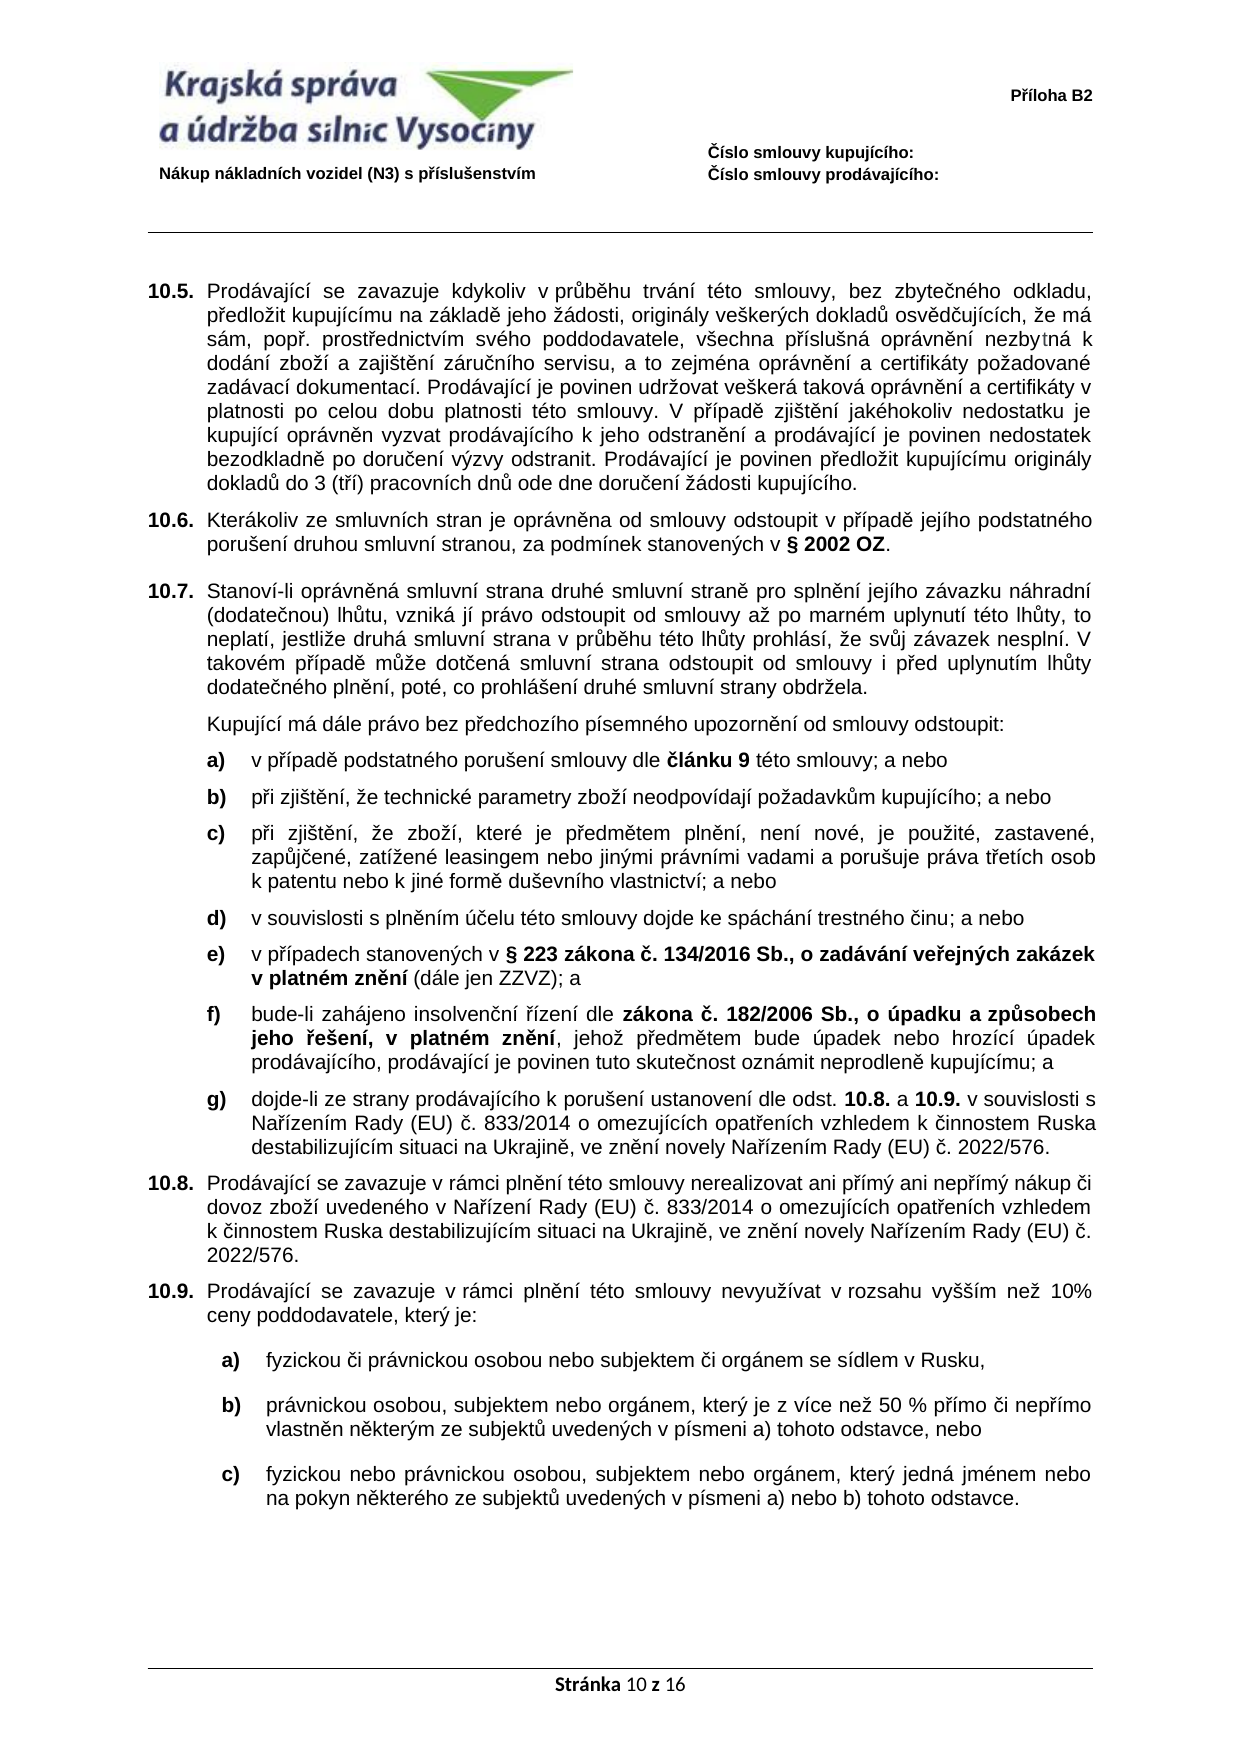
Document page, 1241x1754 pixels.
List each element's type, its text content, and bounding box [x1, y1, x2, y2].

list v souvislosti s plněním účelu této smlouvy dojde ke spáchání trestného činu; a nebo [207, 905, 1096, 929]
list v případě podstatného porušení smlouvy dle článku 9 této smlouvy; a nebo [207, 748, 1096, 772]
list bude-li zahájeno insolvenční řízení dle zákona č. 182/2006 Sb., o úpadku a způsobech jeho řešení, v platném znění, jehož předmětem bude úpadek nebo hrozící úpadek prodávajícího, prodávající je povinen tuto skutečnost oznámit neprodleně kupujícímu; a [207, 1002, 1096, 1074]
list fyzickou či právnickou osobou nebo subjektem či orgánem se sídlem v Rusku, [221, 1348, 1093, 1372]
list při zjištění, že technické parametry zboží neodpovídají požadavkům kupujícího; a nebo [207, 784, 1096, 808]
list fyzickou nebo právnickou osobou, subjektem nebo orgánem, který jedná jménem nebo na pokyn některého ze subjektů uvedených v písmeni a) nebo b) tohoto odstavce. [221, 1462, 1093, 1509]
list Prodávající se zavazuje v rámci plnění této smlouvy nevyužívat v rozsahu vyšším než 10% ceny poddodavatele, který je: [148, 1279, 1093, 1327]
list Kterákoliv ze smluvních stran je oprávněna od smlouvy odstoupit v případě jejího podstatného porušení druhou smluvní stranou, za podmínek stanovených v § 2002 OZ. [148, 507, 1093, 555]
list Stanoví-li oprávněná smluvní strana druhé smluvní straně pro splnění jejího závazku náhradní (dodatečnou) lhůtu, vzniká jí právo odstoupit od smlouvy až po marném uplynutí této lhůty, to neplatí, jestliže druhá smluvní strana v průběhu této lhůty prohlásí, že svůj závazek nesplní. V takovém případě může dotčená smluvní strana odstoupit od smlouvy i před uplynutím lhůty dodatečného plnění, poté, co prohlášení druhé smluvní strany obdržela. [148, 579, 1093, 699]
list při zjištění, že zboží, které je předmětem plnění, není nové, je použité, zastavené, zapůjčené, zatížené leasingem nebo jinými právními vadami a porušuje práva třetích osob k patentu nebo k jiné formě duševního vlastnictví; a nebo [207, 821, 1096, 893]
list právnickou osobou, subjektem nebo orgánem, který je z více než 50 % přímo či nepřímo vlastněn některým ze subjektů uvedených v písmeni a) tohoto odstavce, nebo [221, 1393, 1093, 1441]
list v případech stanovených v § 223 zákona č. 134/2016 Sb., o zadávání veřejných zakázek v platném znění (dále jen ZZVZ); a [207, 942, 1096, 990]
list Prodávající se zavazuje v rámci plnění této smlouvy nerealizovat ani přímý ani nepřímý nákup či dovoz zboží uvedeného v Nařízení Rady (EU) č. 833/2014 o omezujících opatřeních vzhledem k činnostem Ruska destabilizujícím situaci na Ukrajině, ve znění novely Nařízením Rady (EU) č. 2022/576. [148, 1171, 1093, 1267]
text Kupující má dále právo bez předchozího písemného upozornění od smlouvy odstoupit: [207, 712, 1093, 736]
picture [157, 62, 574, 150]
list Prodávající se zavazuje kdykoliv v průběhu trvání této smlouvy, bez zbytečného odkladu, předložit kupujícímu na základě jeho žádosti, originály veškerých dokladů osvědčujících, že má sám, popř. prostřednictvím svého poddodavatele, všechna příslušná oprávnění nezbytná k dodání zboží a zajištění záručního servisu, a to zejména oprávnění a certifikáty požadované zadávací dokumentací. Prodávající je povinen udržovat veškerá taková oprávnění a certifikáty v platnosti po celou dobu platnosti této smlouvy. V případě zjištění jakéhokoliv nedostatku je kupující oprávněn vyzvat prodávajícího k jeho odstranění a prodávající je povinen nedostatek bezodkladně po doručení výzvy odstranit. Prodávající je povinen předložit kupujícímu originály dokladů do 3 (tří) pracovních dnů ode dne doručení žádosti kupujícího. [148, 279, 1093, 495]
list dojde-li ze strany prodávajícího k porušení ustanovení dle odst. 10.8. a 10.9. v souvislosti s Nařízením Rady (EU) č. 833/2014 o omezujících opatřeních vzhledem k činnostem Ruska destabilizujícím situaci na Ukrajině, ve znění novely Nařízením Rady (EU) č. 2022/576. [207, 1087, 1096, 1158]
